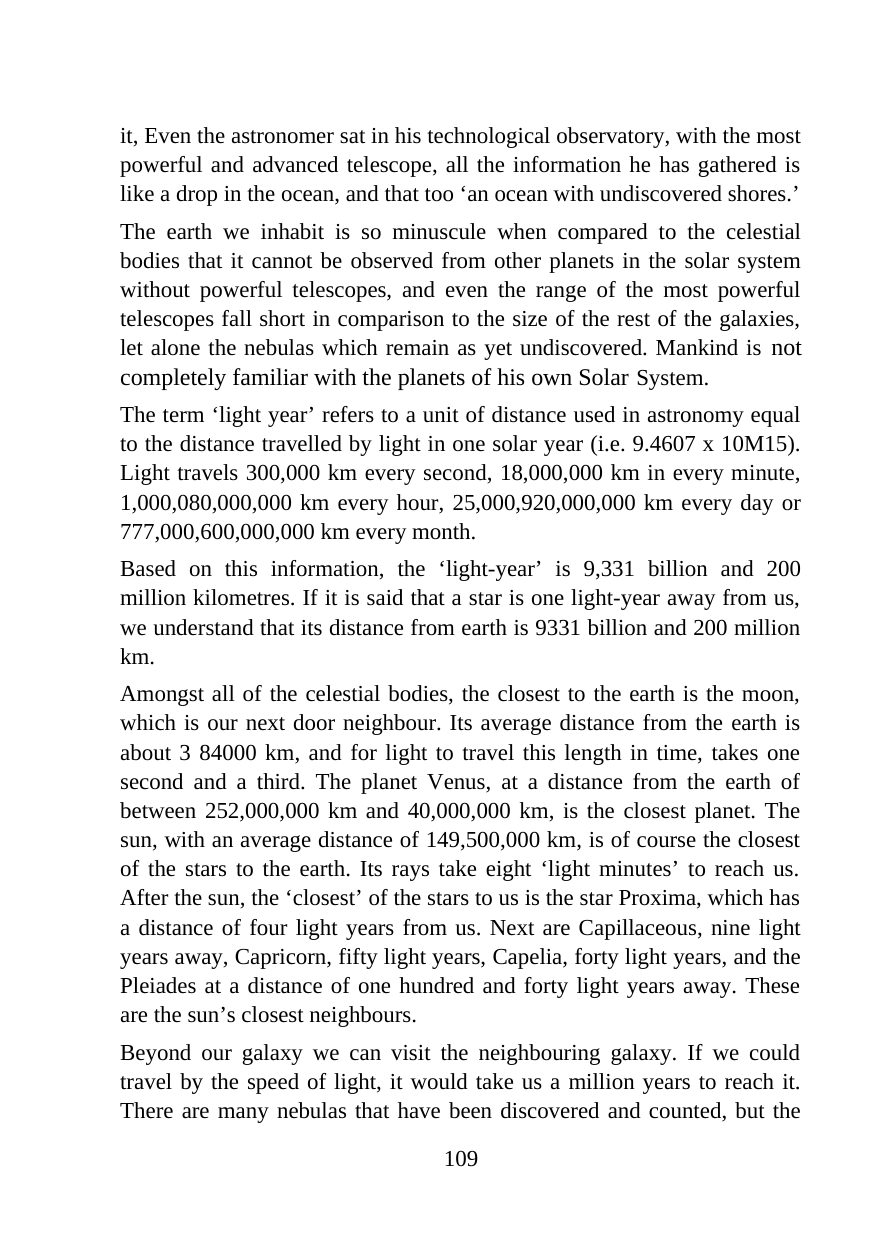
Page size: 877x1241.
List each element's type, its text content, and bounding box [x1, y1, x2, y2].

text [120, 120, 802, 207]
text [120, 1037, 802, 1124]
text The earth we inhabit is so minuscule when compared to the celestial bodies that it cannot be observed from other planets in the solar system without powerful telescopes, and even the range of the most powerful telescopes fall short in comparison to the size of the rest of the galaxies, let alone the nebulas which remain as yet undiscovered. Mankind is not completely familiar with the planets of his own Solar System. [120, 216, 802, 391]
text Amongst all of the celestial bodies, the closest to the earth is the moon, which is our next door neighbour. Its average distance from the earth is about 3 84000 km, and for light to travel this length in time, takes one second and a third. The planet Venus, at a distance from the earth of between 252,000,000 km and 40,000,000 km, is the closest planet. The sun, with an average distance of 149,500,000 km, is of course the closest of the stars to the earth. Its rays take eight ‘light minutes’ to reach us. After the sun, the ‘closest’ of the stars to us is the star Proxima, which has a distance of four light years from us. Next are Capillaceous, nine light years away, Capricorn, fifty light years, Capelia, forty light years, and the Pleiades at a distance of one hundred and forty light years away. These are the sun’s closest neighbours. [120, 678, 802, 1028]
text The term ‘light year’ refers to a unit of distance used in astronomy equal to the distance travelled by light in one solar year (i.e. 9.4607 x 10M15). Light travels 300,000 km every second, 18,000,000 km in every minute, 1,000,080,000,000 km every hour, 25,000,920,000,000 km every day or 777,000,600,000,000 km every month. [120, 399, 802, 545]
text Based on this information, the ‘light-year’ is 9,331 billion and 200 million kilometres. If it is said that a star is one light-year away from us, we understand that its distance from earth is 9331 billion and 200 million km. [120, 553, 802, 670]
